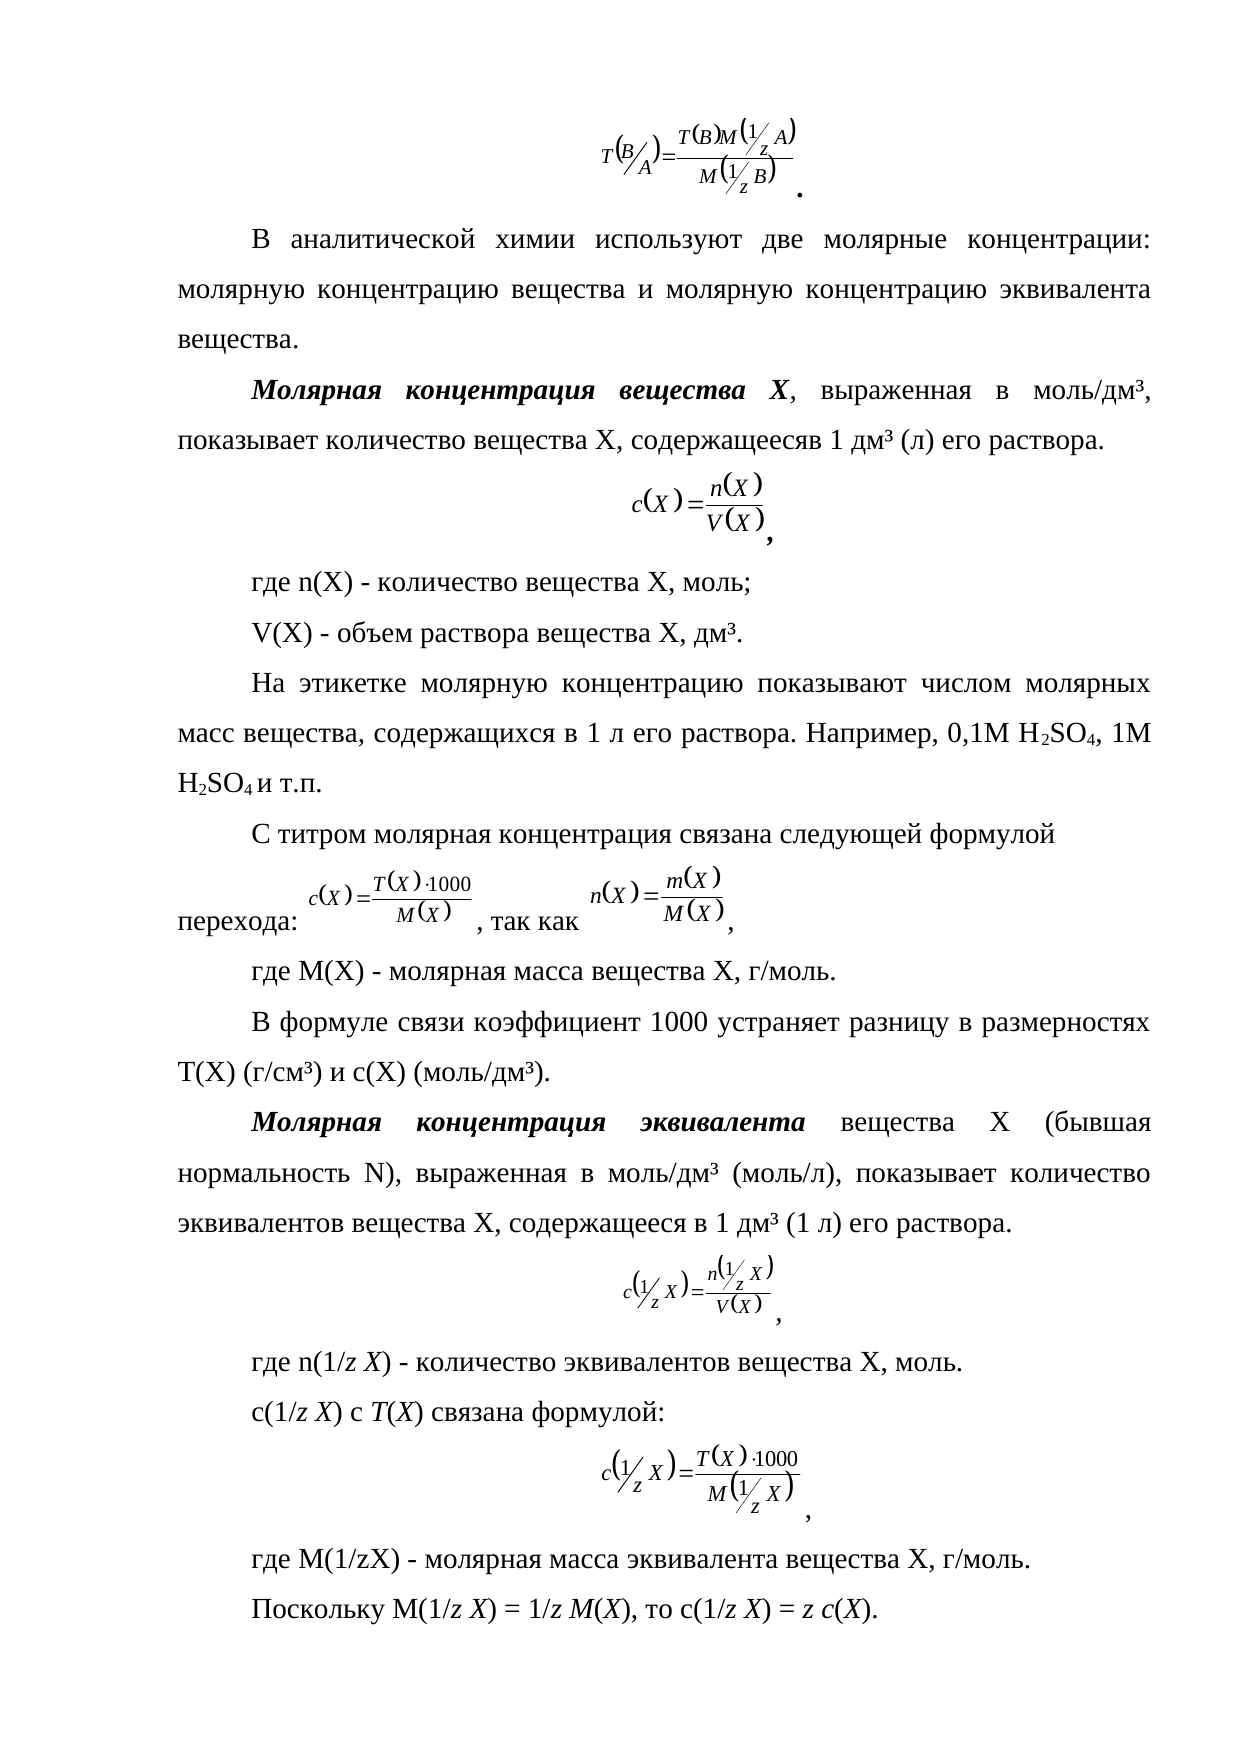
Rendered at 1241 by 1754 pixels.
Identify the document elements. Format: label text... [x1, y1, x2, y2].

text c(1/z X) с Т(Х) связана формулой: [177, 1394, 1152, 1428]
text . [177, 118, 1152, 204]
text В формуле связи коэффициент 1000 устраняет разницу в размерностях Т(Х) (г/см³) и с(Х) (моль/дм³). [177, 1004, 1152, 1088]
text V(Х) - объем раствора вещества Х, дм³. [177, 615, 1152, 648]
text Молярная концентрация эквивалента вещества Х (бывшая нормальность N), выраженная в моль/дм³ (моль/л), показывает количество эквивалентов вещества Х, содержащееся в 1 дм³ () его раствора. [177, 1104, 1152, 1238]
text , [177, 472, 1152, 548]
text где М(1/zX) - молярная масса эквивалента вещества Х, г/моль. [177, 1541, 1152, 1575]
text На этикетке молярную концентрацию показывают числом молярных масс вещества, содержащихся в его раствора. Например, 0,1М Н2SО4, 1М Н2SО4 и т.п. [177, 665, 1152, 799]
text , [177, 1255, 1152, 1327]
text , [177, 1445, 1152, 1524]
text где n(Х) - количество вещества Х, моль; [177, 564, 1152, 598]
text где М(Х) - молярная масса вещества Х, г/моль. [177, 953, 1152, 987]
text Поскольку М(1/z X) = 1/z М(Х), то c(1/z X) = z c(X). [177, 1592, 1152, 1625]
text где n(1/z X) - количество эквивалентов вещества Х, моль. [177, 1344, 1152, 1378]
text В аналитической химии используют две молярные концентрации: молярную концентрацию вещества и молярную концентрацию эквивалента вещества. [177, 221, 1152, 355]
text С титром молярная концентрация связана следующей формулой перехода: , так как , [177, 816, 1152, 937]
text Молярная концентрация вещества Х, выраженная в моль/дм³, показывает количество вещества Х, содержащеесяв 1 дм³ (л) его раствора. [177, 372, 1152, 456]
